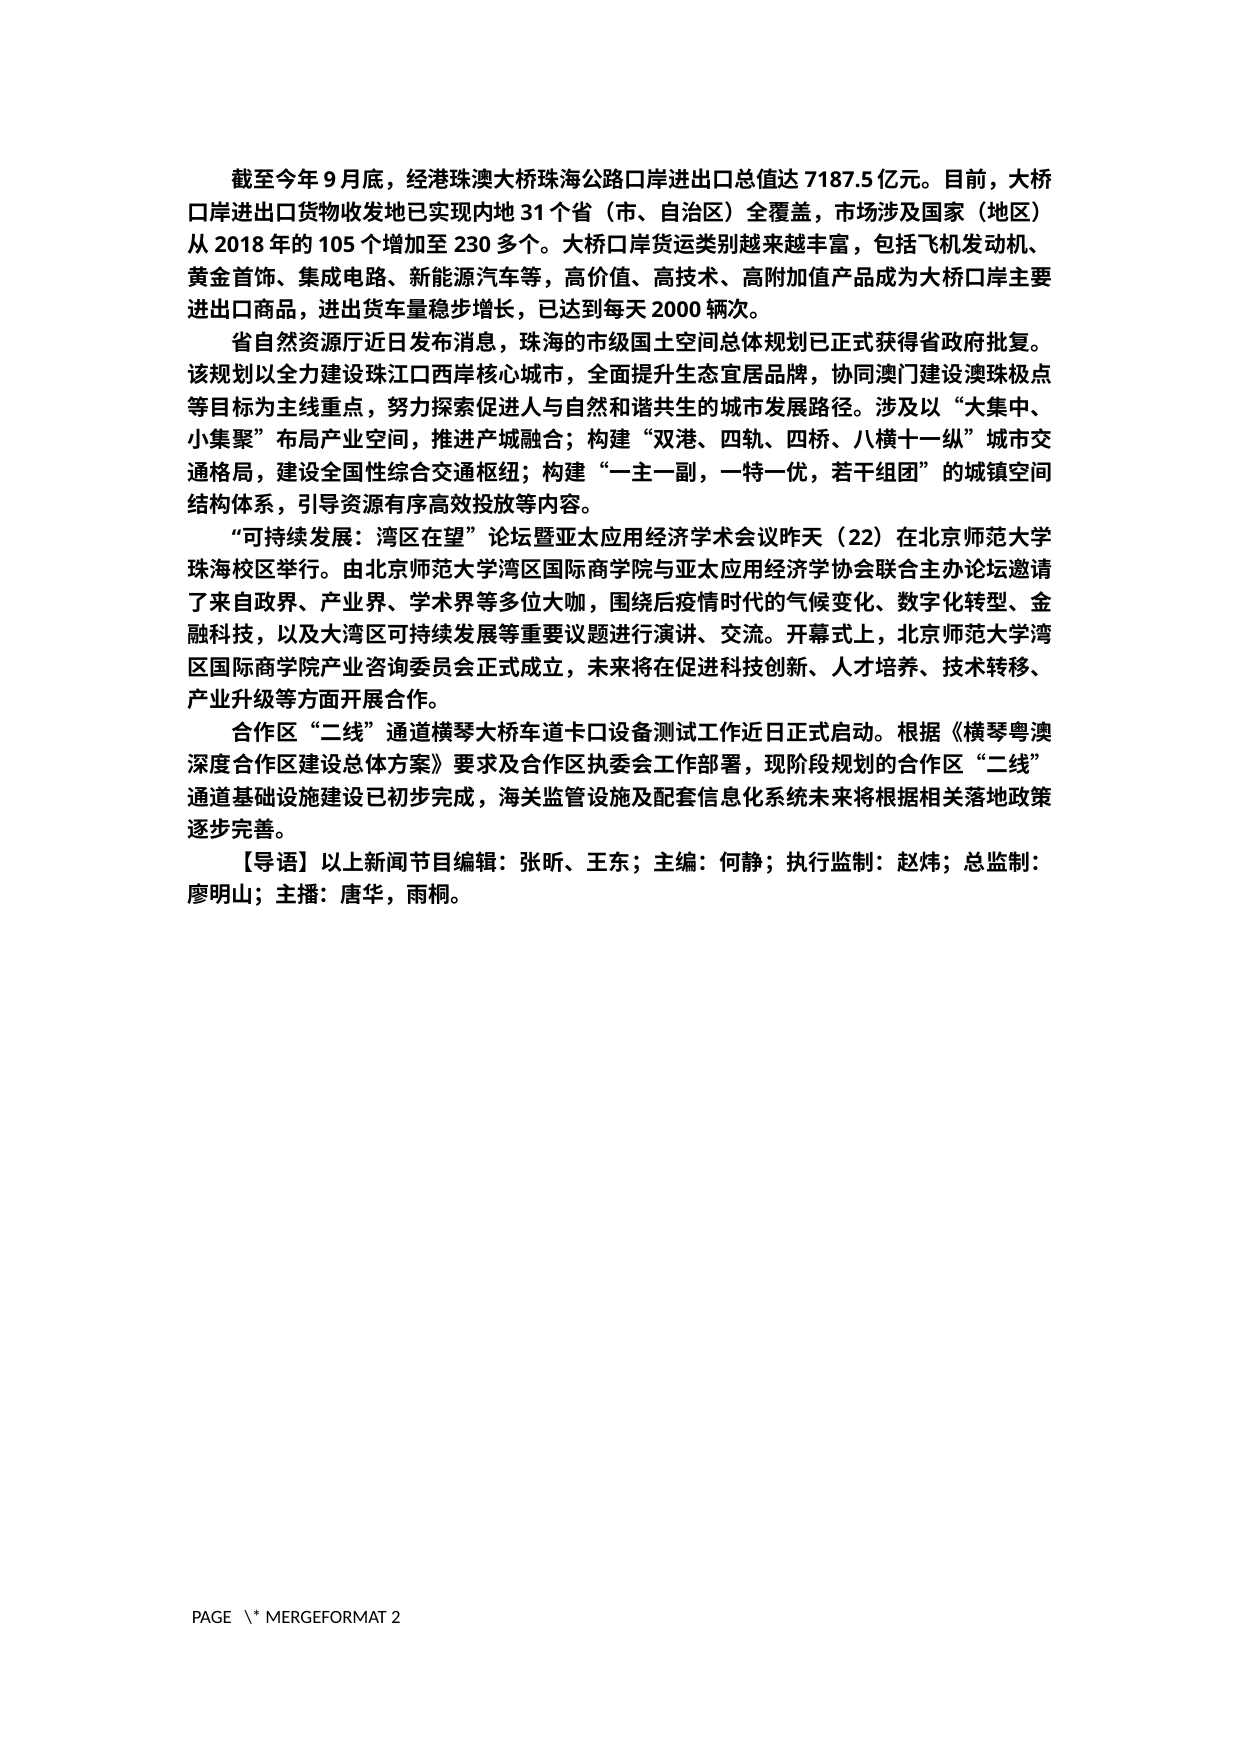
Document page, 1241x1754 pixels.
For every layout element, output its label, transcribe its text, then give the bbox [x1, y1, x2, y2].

text 省自然资源厅近日发布消息，珠海的市级国土空间总体规划已正式获得省政府批复。该规划以全力建设珠江口西岸核心城市，全面提升生态宜居品牌，协同澳门建设澳珠极点等目标为主线重点，努力探索促进人与自然和谐共生的城市发展路径。涉及以“大集中、小集聚”布局产业空间，推进产城融合；构建“双港、四轨、四桥、八横十一纵”城市交通格局，建设全国性综合交通枢纽；构建“一主一副，一特一优，若干组团”的城镇空间结构体系，引导资源有序高效投放等内容。 [187, 324, 1053, 519]
text 【导语】以上新闻节目编辑：张昕、王东；主编：何静；执行监制：赵炜；总监制：廖明山；主播：唐华，雨桐。 [187, 844, 1053, 909]
text 合作区“二线”通道横琴大桥车道卡口设备测试工作近日正式启动。根据《横琴粤澳深度合作区建设总体方案》要求及合作区执委会工作部署，现阶段规划的合作区“二线”通道基础设施建设已初步完成，海关监管设施及配套信息化系统未来将根据相关落地政策逐步完善。 [187, 714, 1053, 844]
text 截至今年9月底，经港珠澳大桥珠海公路口岸进出口总值达7187.5亿元。目前，大桥口岸进出口货物收发地已实现内地31个省（市、自治区）全覆盖，市场涉及国家（地区）从2018年的105个增加至230多个。大桥口岸货运类别越来越丰富，包括飞机发动机、黄金首饰、集成电路、新能源汽车等，高价值、高技术、高附加值产品成为大桥口岸主要进出口商品，进出货车量稳步增长，已达到每天2000辆次。 [187, 162, 1053, 324]
text “可持续发展：湾区在望”论坛暨亚太应用经济学术会议昨天（22）在北京师范大学珠海校区举行。由北京师范大学湾区国际商学院与亚太应用经济学协会联合主办论坛邀请了来自政界、产业界、学术界等多位大咖，围绕后疫情时代的气候变化、数字化转型、金融科技，以及大湾区可持续发展等重要议题进行演讲、交流。开幕式上，北京师范大学湾区国际商学院产业咨询委员会正式成立，未来将在促进科技创新、人才培养、技术转移、产业升级等方面开展合作。 [187, 519, 1053, 714]
